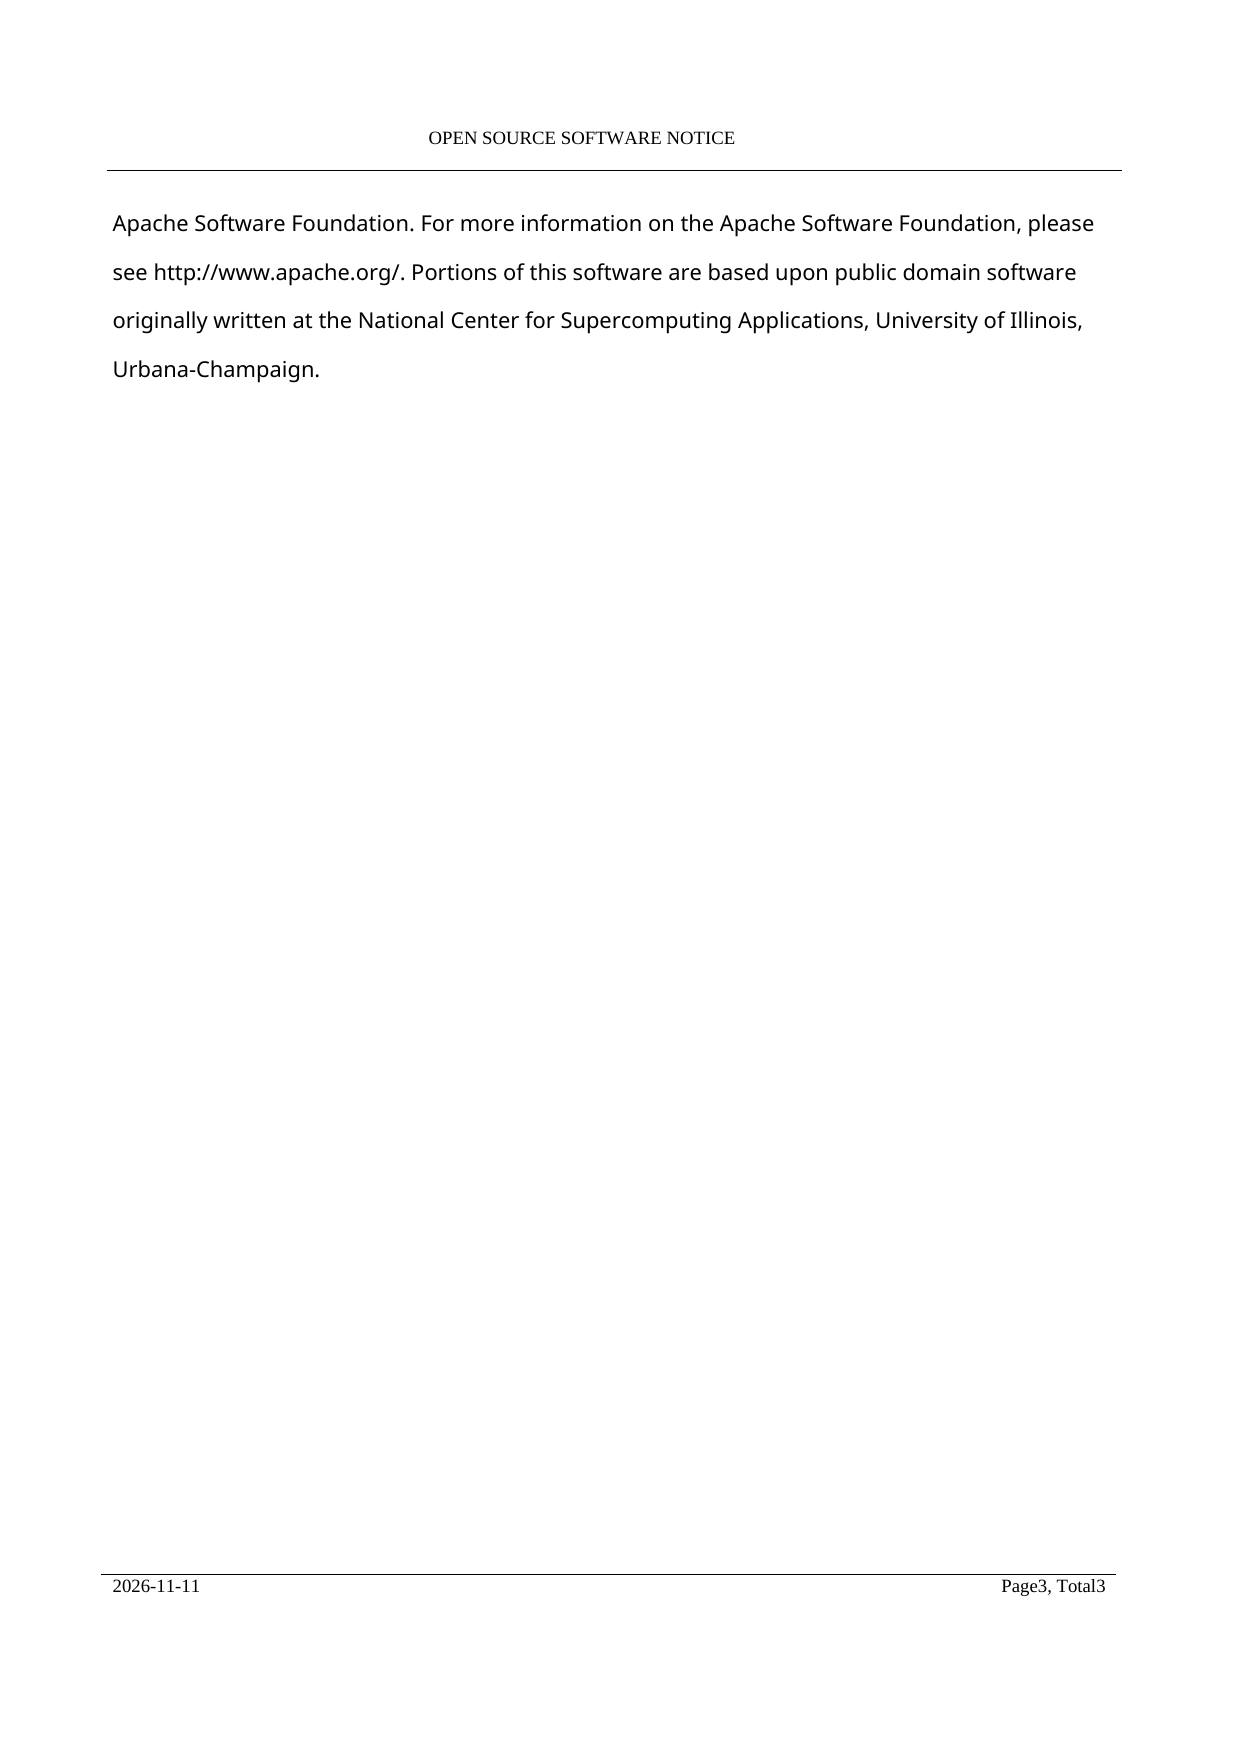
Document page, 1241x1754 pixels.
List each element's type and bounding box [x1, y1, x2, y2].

text [112, 206, 1128, 385]
